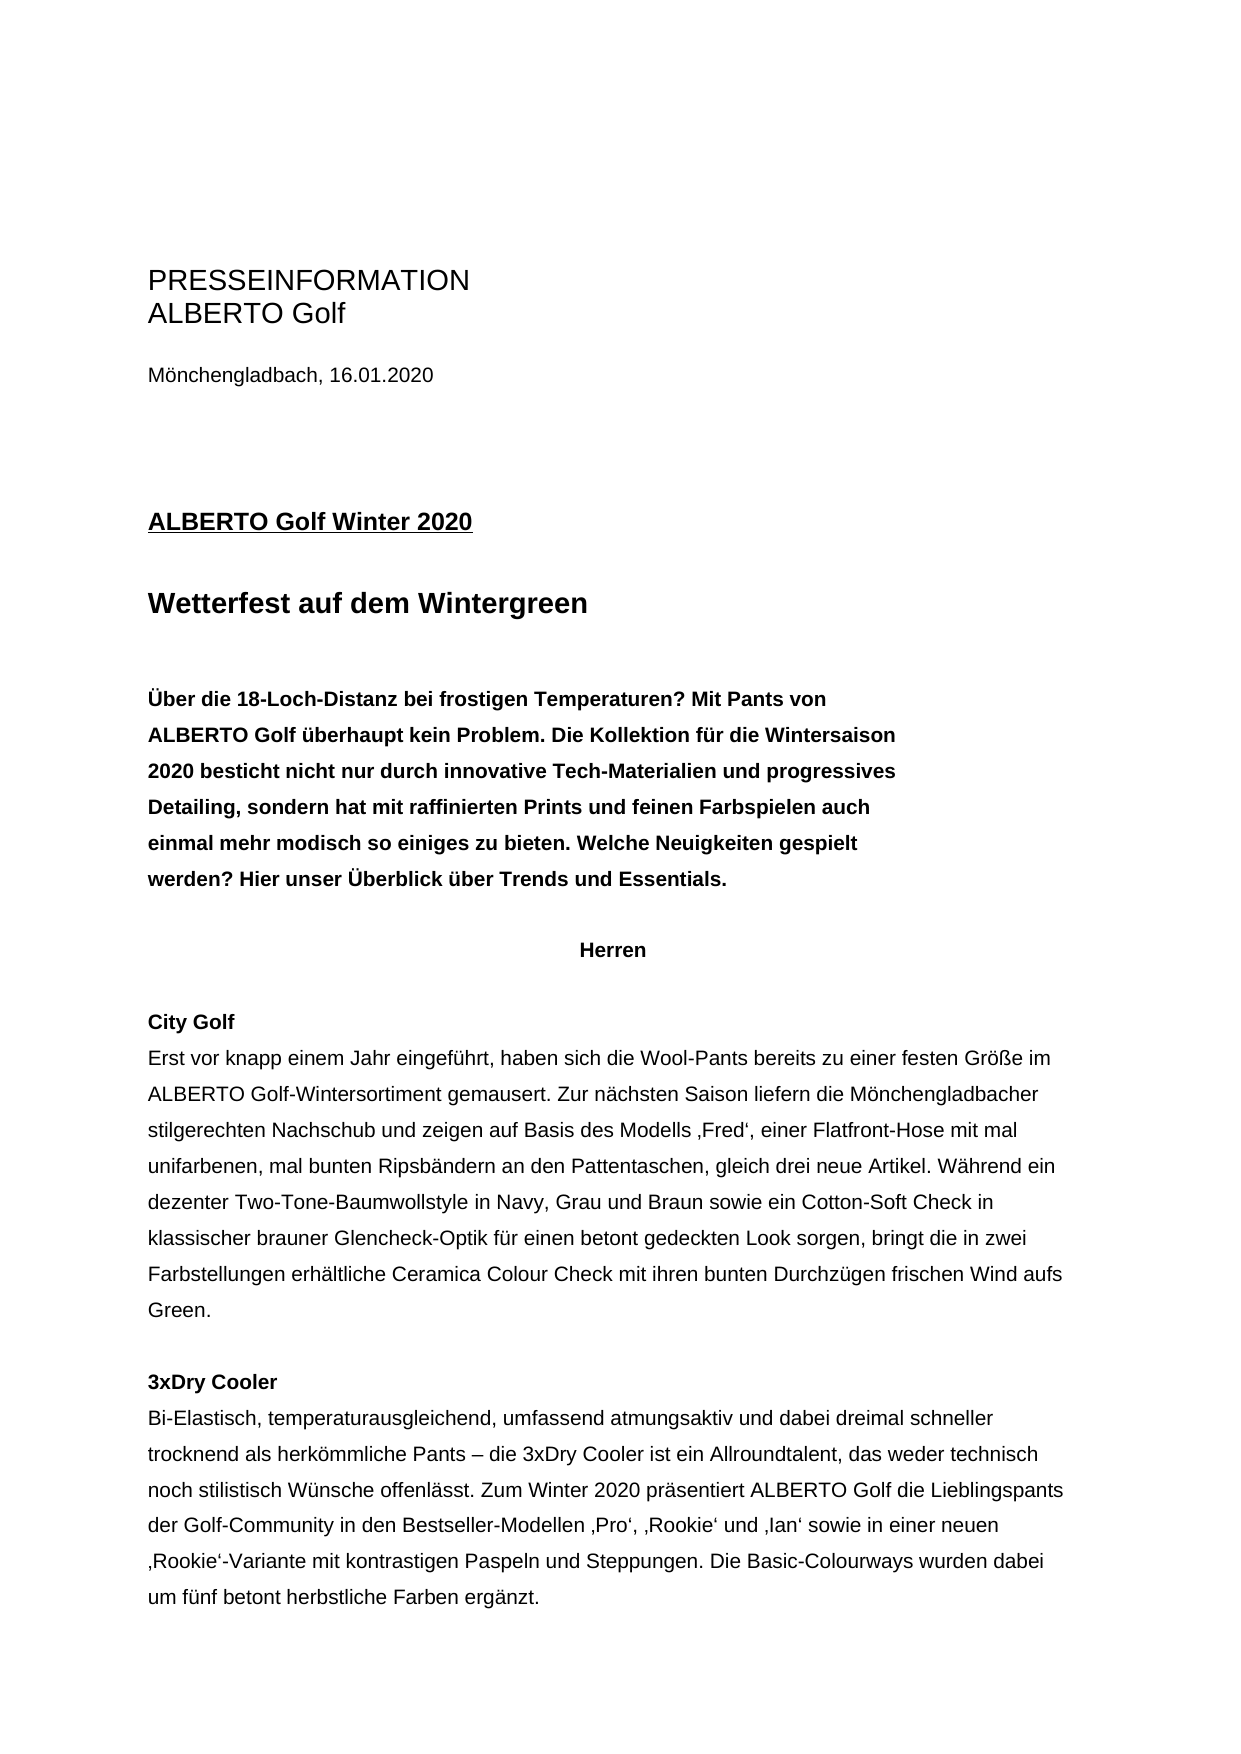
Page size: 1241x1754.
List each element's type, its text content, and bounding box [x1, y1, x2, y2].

text Über die 18-Loch-Distanz bei frostigen Temperaturen? Mit Pants von ALBERTO Golf überhaupt kein Problem. Die Kollektion für die Wintersaison 2020 besticht nicht nur durch innovative Tech-Materialien und progressives Detailing, sondern hat mit raffinierten Prints und feinen Farbspielen auch einmal mehr modisch so einiges zu bieten. Welche Neuigkeiten gespielt werden? Hier unser Überblick über Trends und Essentials. [148, 687, 916, 890]
text City Golf [148, 1010, 1078, 1034]
text ALBERTO Golf Mönchengladbach, 16.01.2020 [148, 296, 1019, 387]
text PRESSEINFORMATION [148, 263, 1078, 296]
text Bi-Elastisch, temperaturausgleichend, umfassend atmungsaktiv und dabei dreimal schneller trocknend als herkömmliche Pants – die 3xDry Cooler ist ein Allroundtalent, das weder technisch noch stilistisch Wünsche offenlässt. Zum Winter 2020 präsentiert ALBERTO Golf die Lieblingspants der Golf-Community in den Bestseller-Modellen ‚Pro‘, ‚Rookie‘ und ‚Ian‘ sowie in einer neuen ‚Rookie‘-Variante mit kontrastigen Paspeln und Steppungen. Die Basic-Colourways wurden dabei um fünf betont herbstliche Farben ergänzt. [148, 1406, 1078, 1609]
text Wetterfest auf dem Wintergreen [148, 586, 916, 620]
text Erst vor knapp einem Jahr eingeführt, haben sich die Wool-Pants bereits zu einer festen Größe im ALBERTO Golf-Wintersortiment gemausert. Zur nächsten Saison liefern die Mönchengladbacher stilgerechten Nachschub und zeigen auf Basis des Modells ‚Fred‘, einer Flatfront-Hose mit mal unifarbenen, mal bunten Ripsbändern an den Pattentaschen, gleich drei neue Artikel. Während ein dezenter Two-Tone-Baumwollstyle in Navy, Grau und Braun sowie ein Cotton-Soft Check in klassischer brauner Glencheck-Optik für einen betont gedeckten Look sorgen, bringt die in zwei Farbstellungen erhältliche Ceramica Colour Check mit ihren bunten Durchzügen frischen Wind aufs Green. [148, 1046, 1078, 1322]
text 3xDry Cooler [148, 1369, 1078, 1393]
text Herren [148, 938, 1078, 962]
text ALBERTO Golf Winter 2020 [148, 507, 916, 536]
